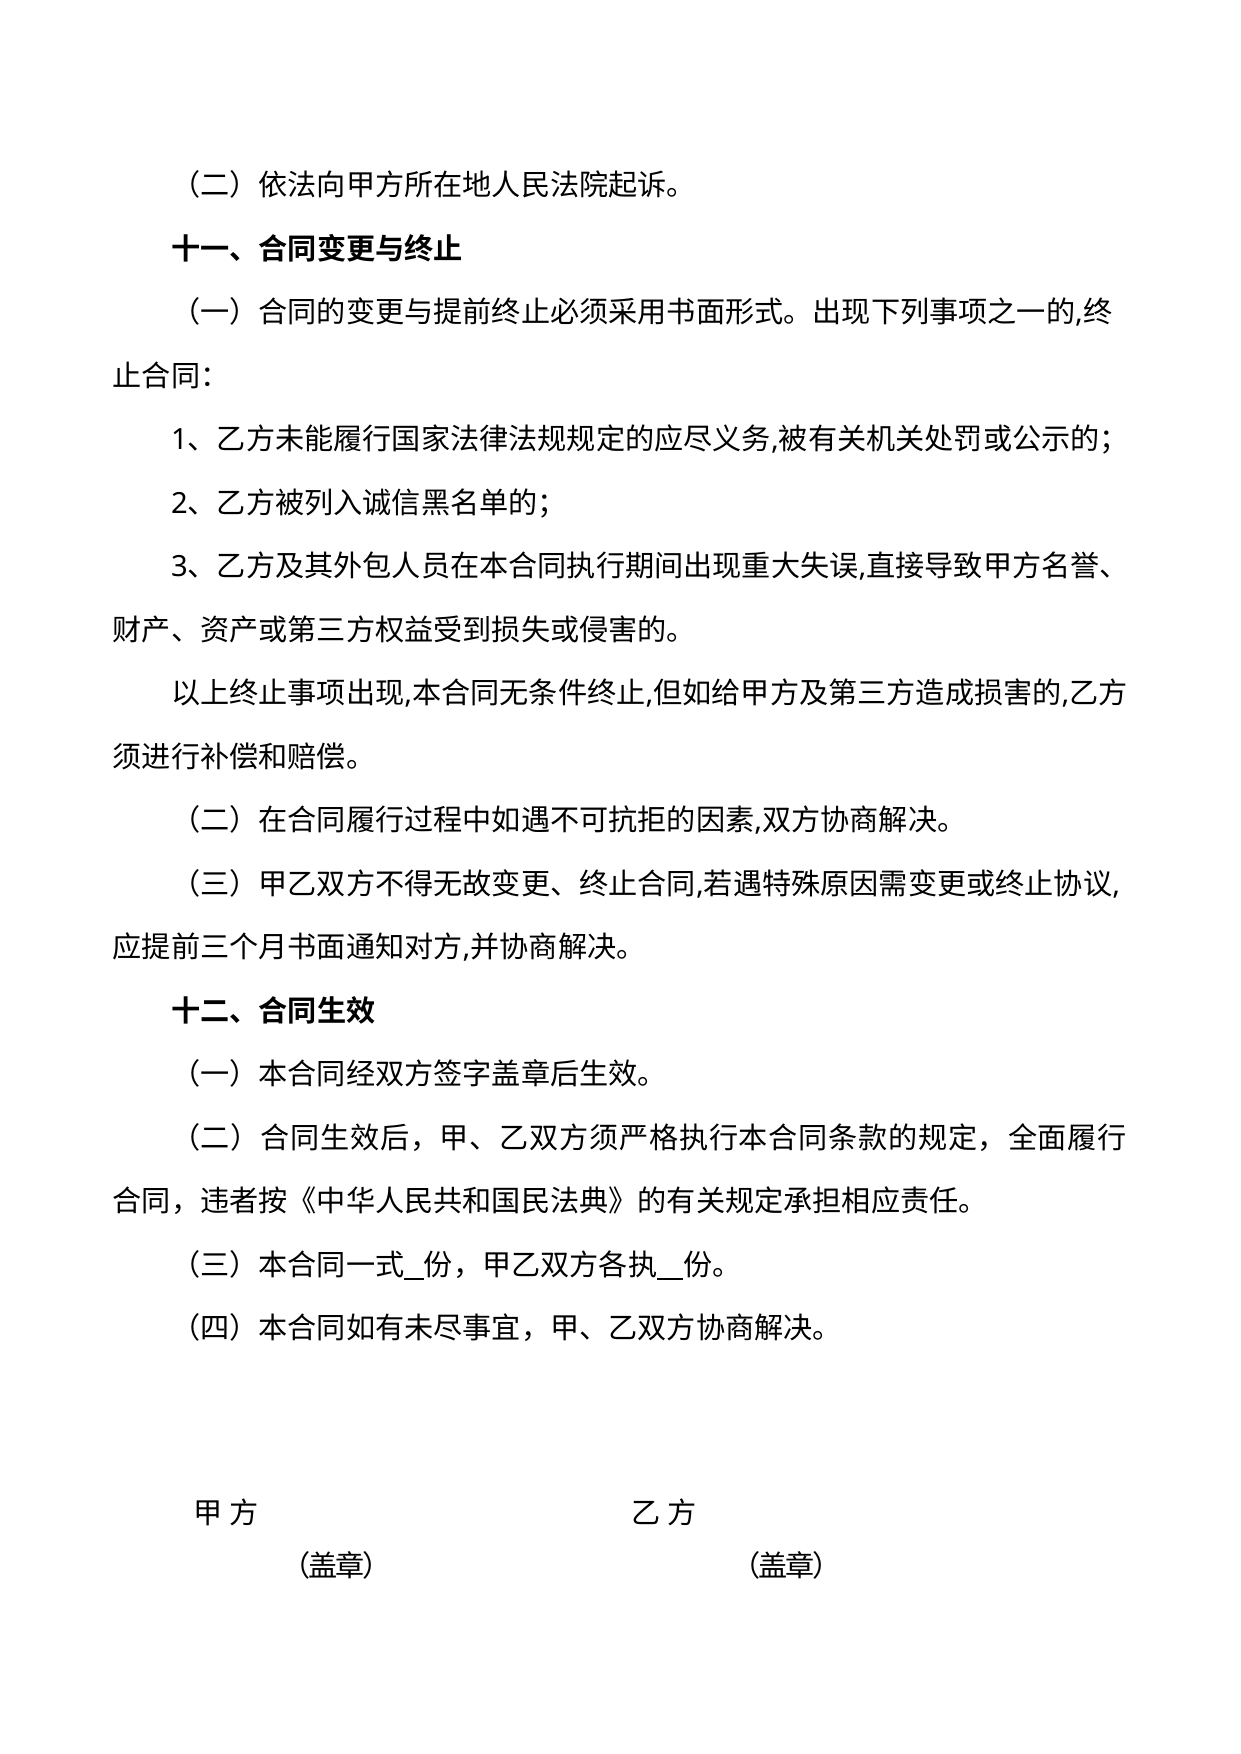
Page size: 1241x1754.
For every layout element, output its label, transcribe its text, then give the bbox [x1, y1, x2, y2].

text （二）依法向甲方所在地人民法院起诉。 [112, 162, 1128, 204]
text 1、乙方未能履行国家法律法规规定的应尽义务,被有关机关处罚或公示的； [112, 416, 1128, 458]
text 十一、合同变更与终止 [112, 225, 1128, 268]
table_header 乙 方 [620, 1478, 1058, 1531]
text 十二、合同生效 [112, 987, 1128, 1030]
text （二）在合同履行过程中如遇不可抗拒的因素,双方协商解决。 [112, 797, 1128, 839]
text （二）合同生效后，甲、乙双方须严格执行本合同条款的规定，全面履行合同，违者按《中华人民共和国民法典》的有关规定承担相应责任。 [112, 1114, 1128, 1220]
table_cell （盖章） [183, 1531, 620, 1584]
text （四）本合同如有未尽事宜，甲、乙双方协商解决。 [112, 1305, 1128, 1347]
text 3、乙方及其外包人员在本合同执行期间出现重大失误,直接导致甲方名誉、财产、资产或第三方权益受到损失或侵害的。 [112, 543, 1128, 649]
text 2、乙方被列入诚信黑名单的； [112, 479, 1128, 522]
text （一）本合同经双方签字盖章后生效。 [112, 1051, 1128, 1093]
text （三）甲乙双方不得无故变更、终止合同,若遇特殊原因需变更或终止协议,应提前三个月书面通知对方,并协商解决。 [112, 860, 1128, 966]
text （三）本合同一式 份，甲乙双方各执 份。 [112, 1241, 1128, 1283]
table_header 甲 方 [183, 1478, 620, 1531]
text （一）合同的变更与提前终止必须采用书面形式。出现下列事项之一的,终止合同： [112, 289, 1128, 395]
table_cell （盖章） [620, 1531, 1058, 1584]
text 以上终止事项出现,本合同无条件终止,但如给甲方及第三方造成损害的,乙方须进行补偿和赔偿。 [112, 670, 1128, 776]
